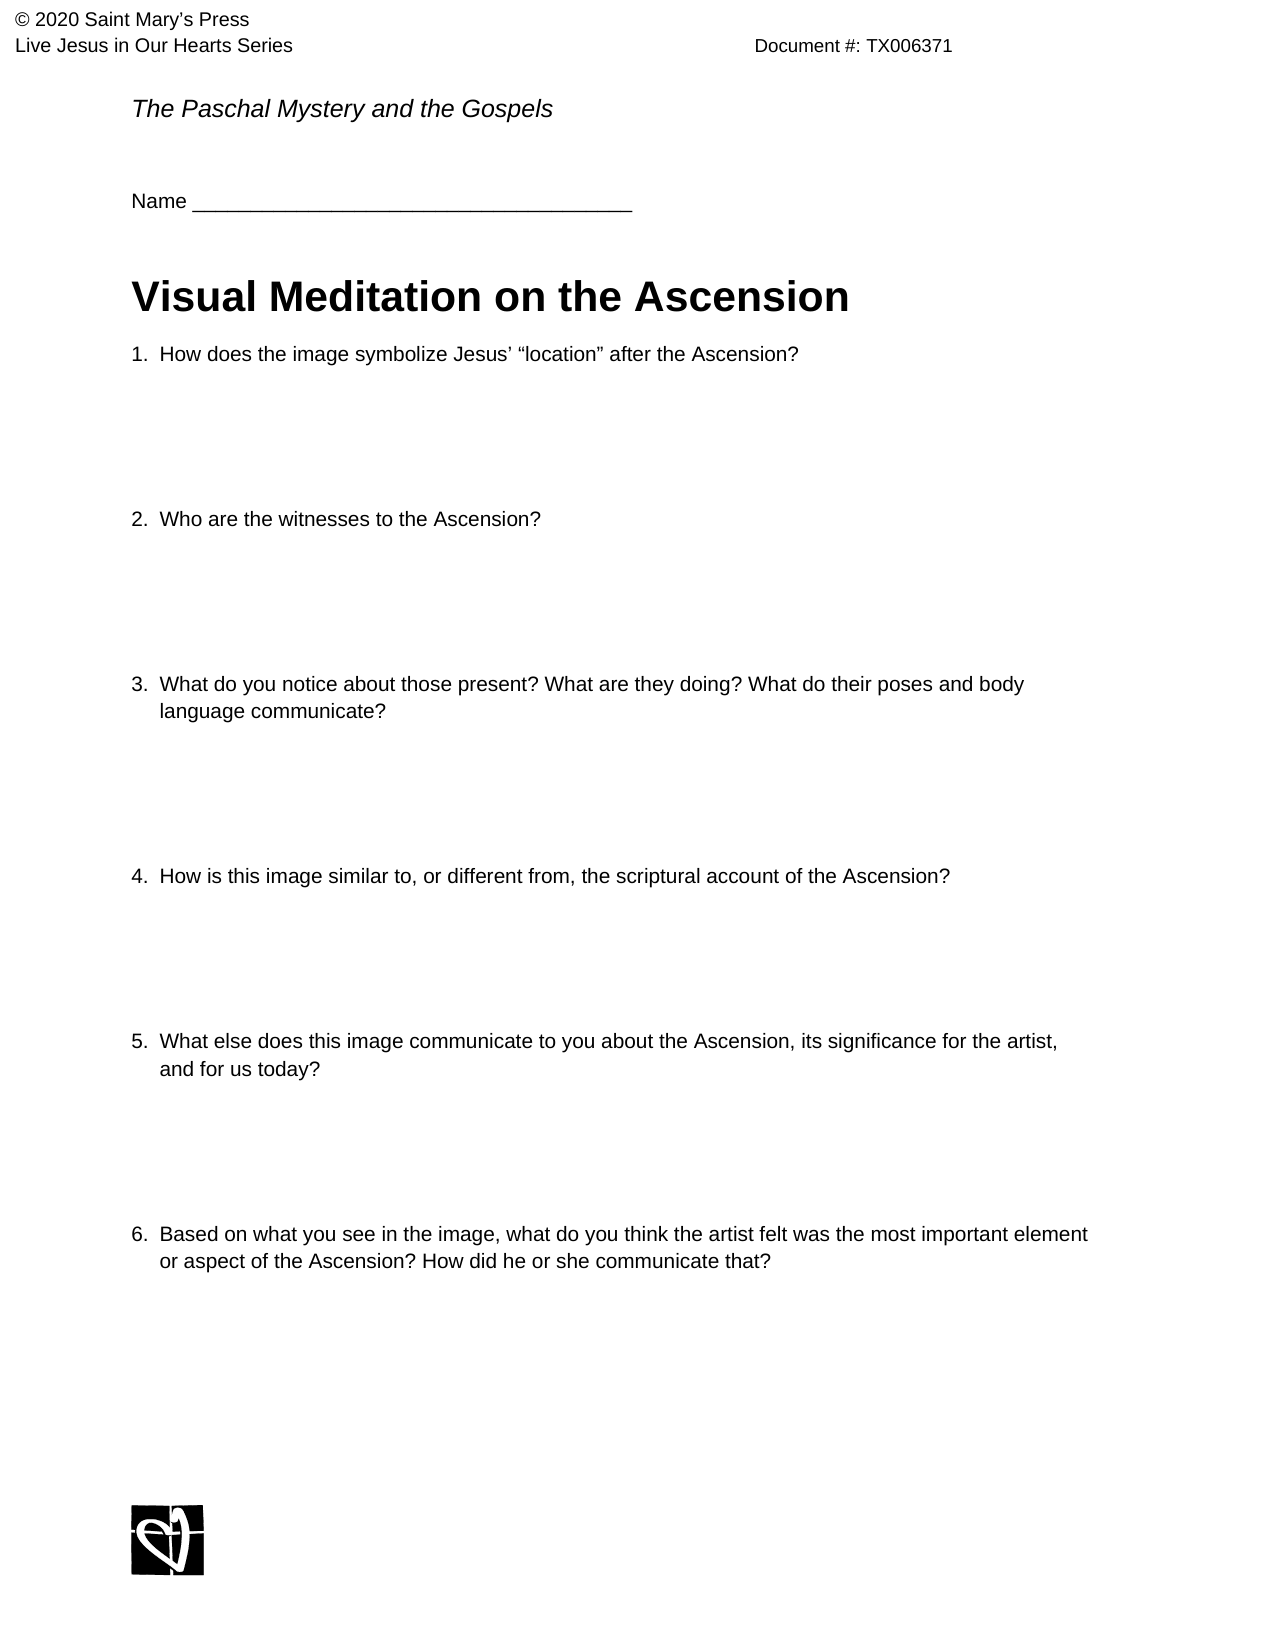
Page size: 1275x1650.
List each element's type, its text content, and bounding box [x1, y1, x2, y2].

list What else does this image communicate to you about the Ascension, its significance for the artist, and for us today? [131, 1029, 1144, 1080]
list How is this image similar to, or different from, the scriptural account of the Ascension? [131, 864, 1144, 888]
list Based on what you see in the image, what do you think the artist felt was the most important element or aspect of the Ascension? How did he or she communicate that? [131, 1221, 1144, 1273]
list How does the image symbolize Jesus’ “location” after the Ascension? [131, 341, 1144, 365]
text Visual Meditation on the Ascension [131, 271, 1144, 321]
list Who are the witnesses to the Ascension? [131, 506, 1144, 530]
text Name ______________________________________ [131, 189, 1144, 240]
list What do you notice about those present? What are they doing? What do their poses and body language communicate? [131, 671, 1144, 723]
